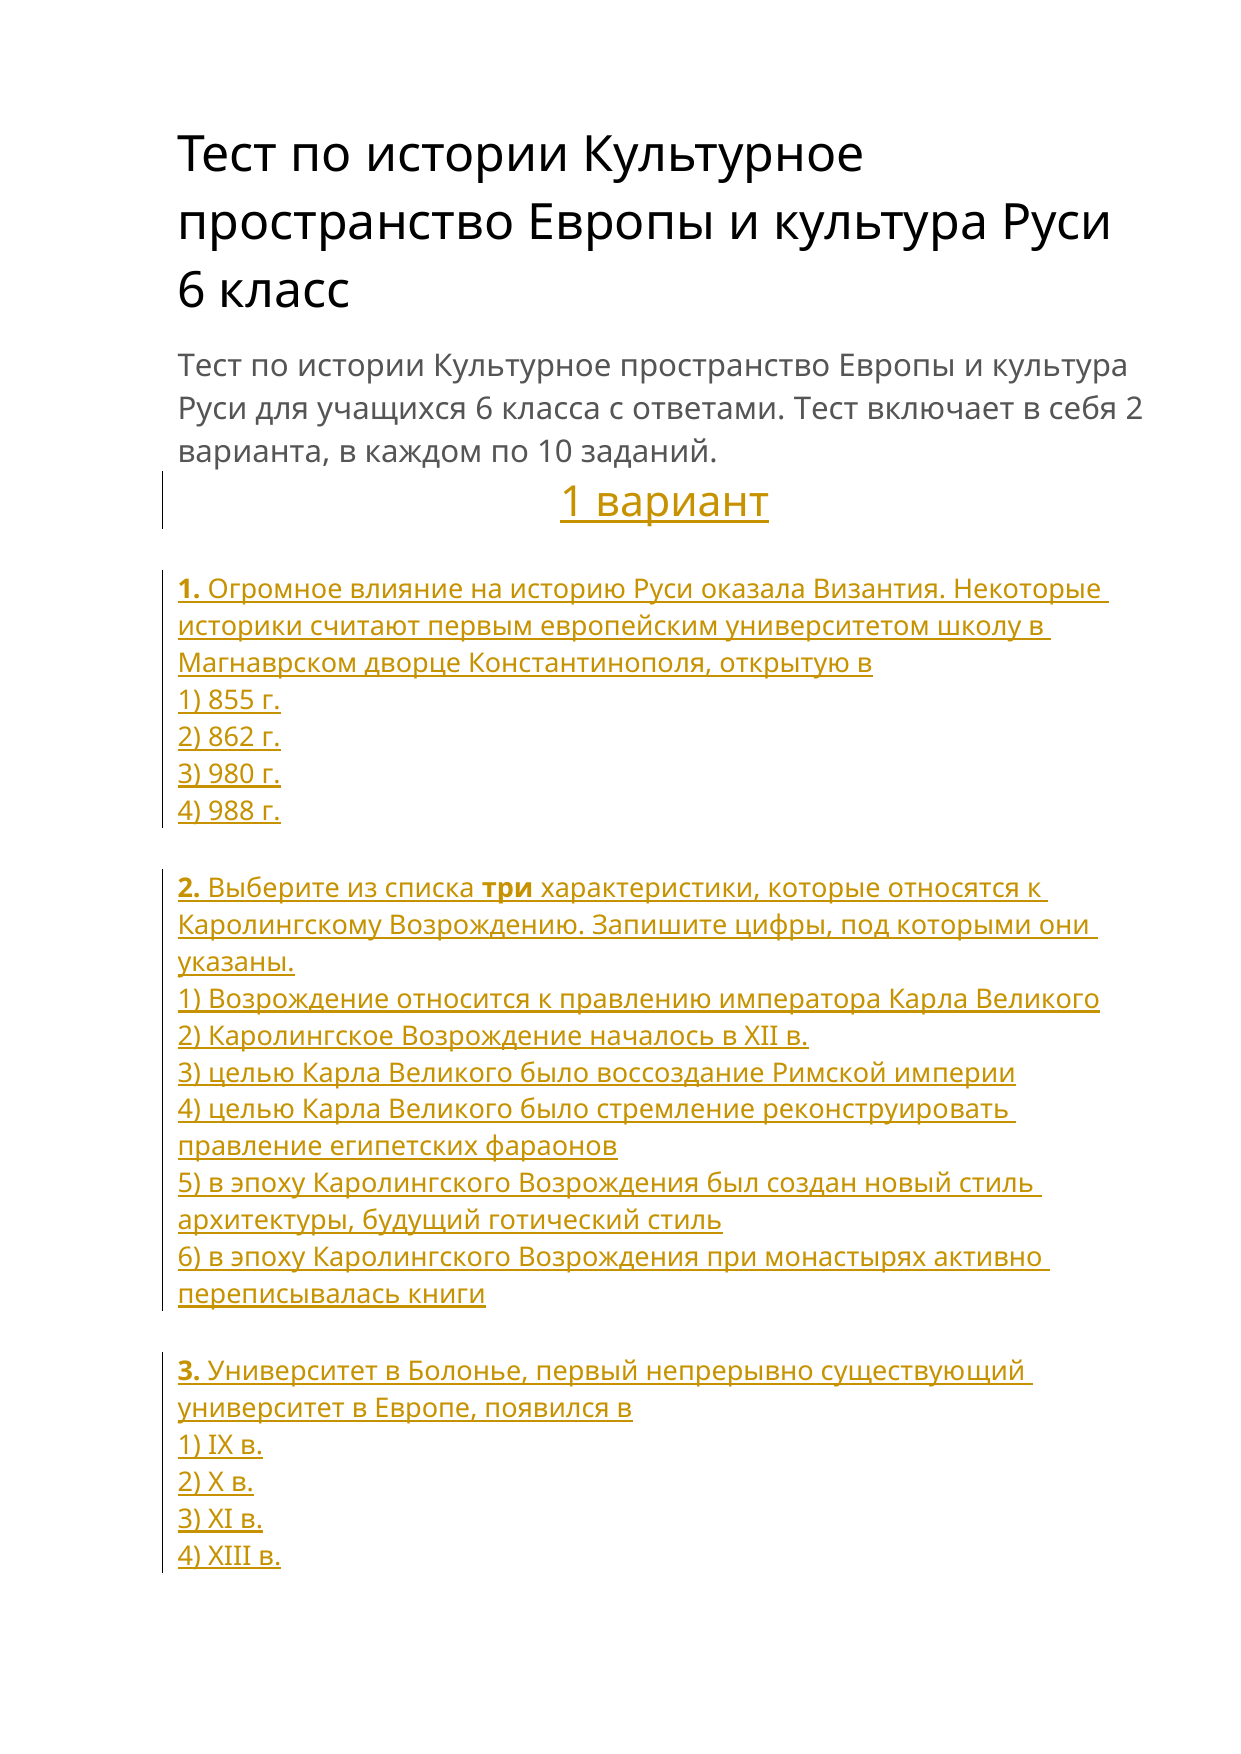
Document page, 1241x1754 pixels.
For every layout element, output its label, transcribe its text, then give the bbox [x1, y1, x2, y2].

text Тест по истории Культурное пространство Европы и культура Руси для учащихся 6 класса с ответами. Тест включает в себя 2 варианта, в каждом по 10 заданий. [177, 343, 1152, 471]
text Тест по истории Культурное пространство Европы и культура Руси 6 класс [177, 118, 1152, 322]
